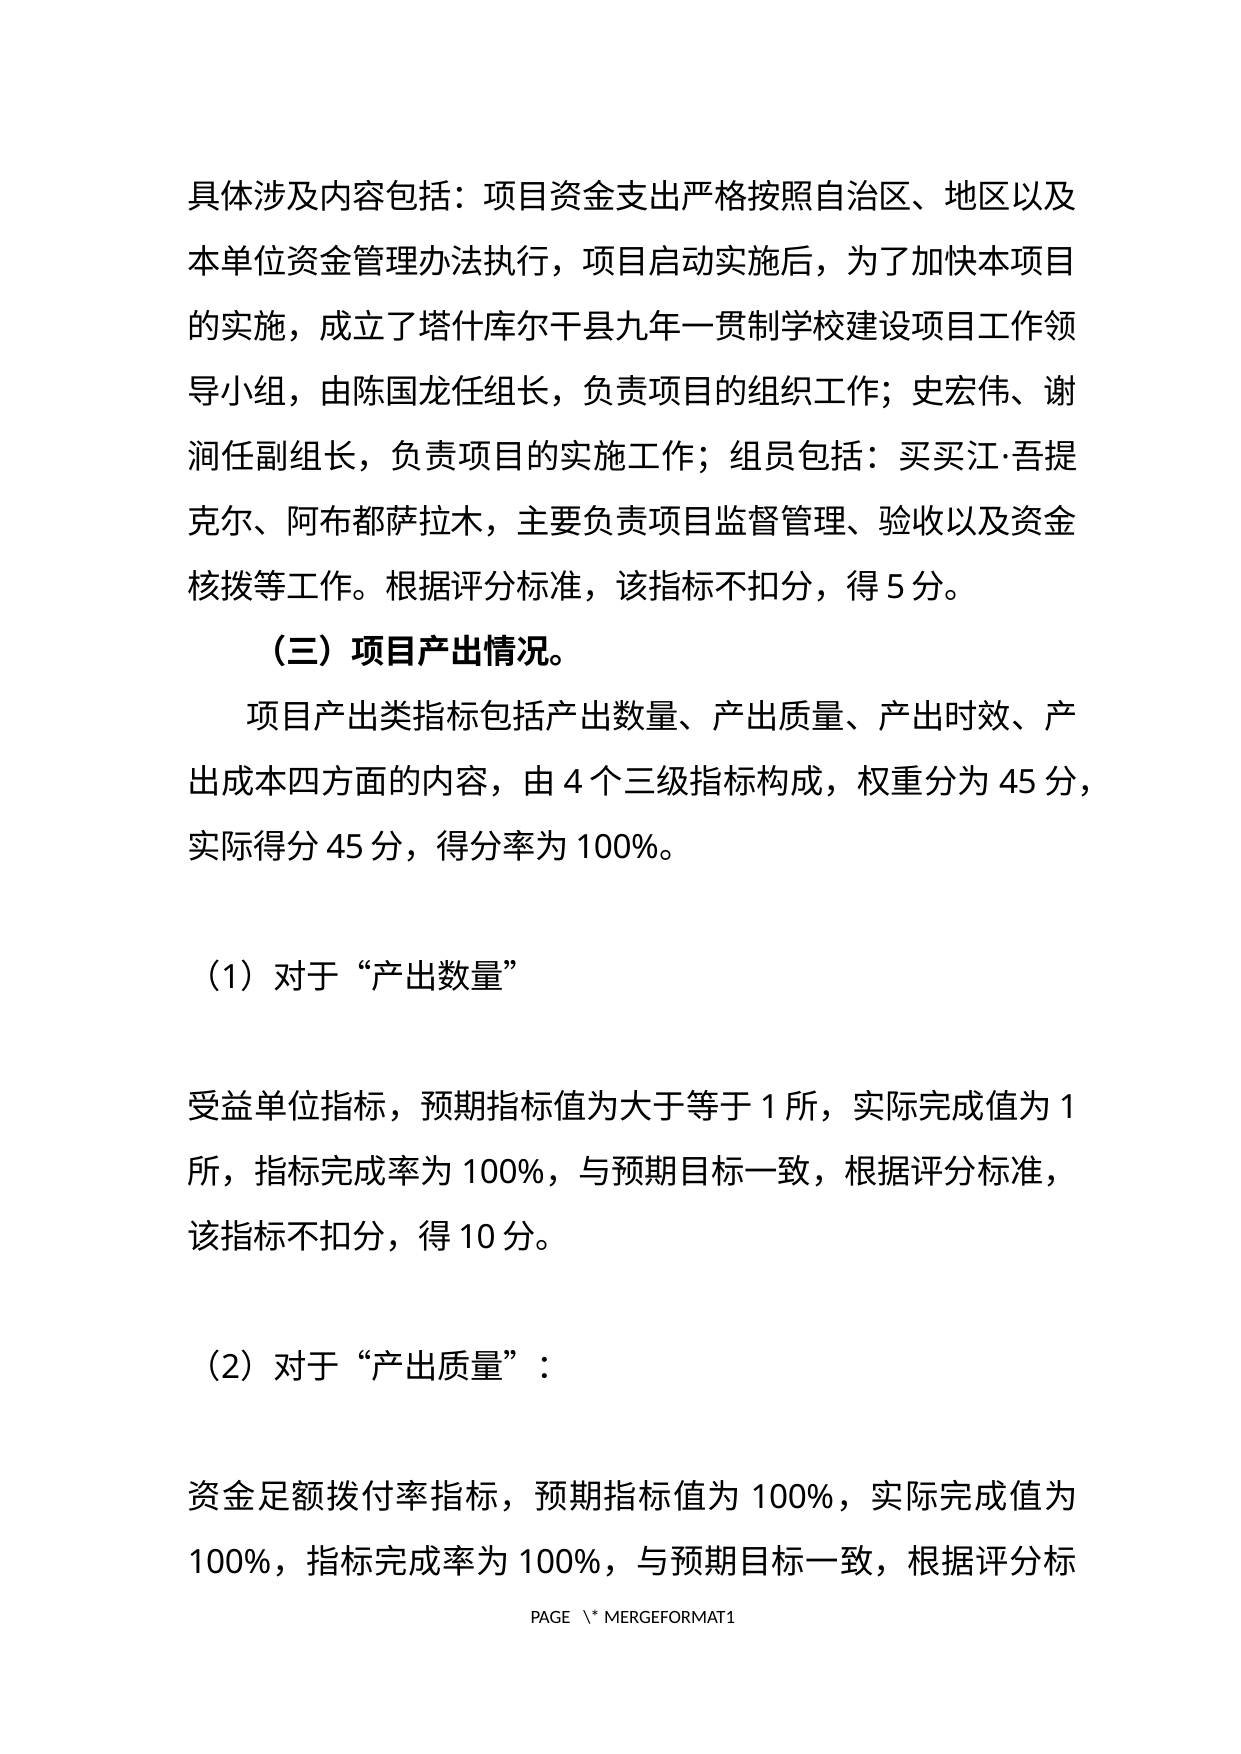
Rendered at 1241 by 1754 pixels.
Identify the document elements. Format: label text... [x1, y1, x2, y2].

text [187, 162, 1078, 617]
text （三）项目产出情况。 [187, 617, 1078, 682]
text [187, 682, 1078, 1592]
